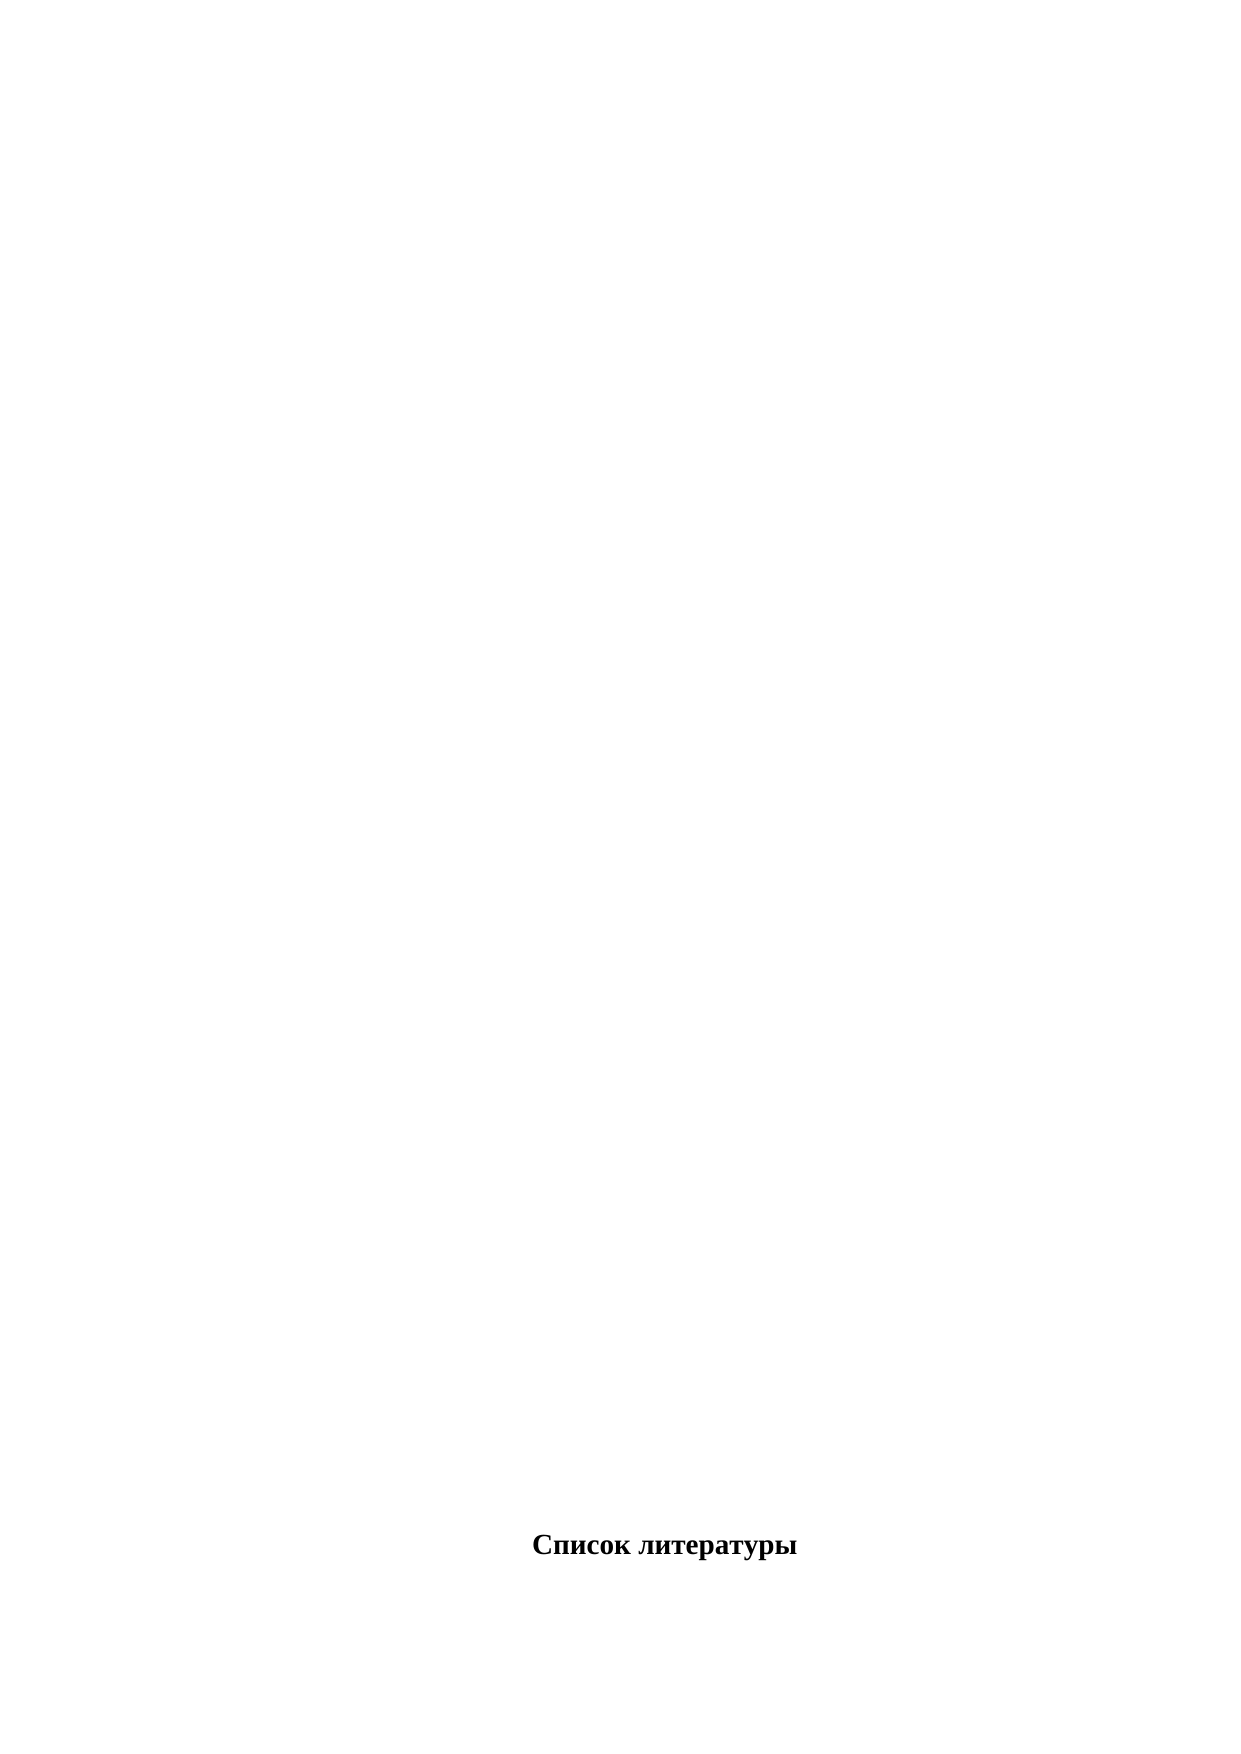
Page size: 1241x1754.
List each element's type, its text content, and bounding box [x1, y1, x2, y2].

text Список литературы [177, 1527, 1152, 1560]
